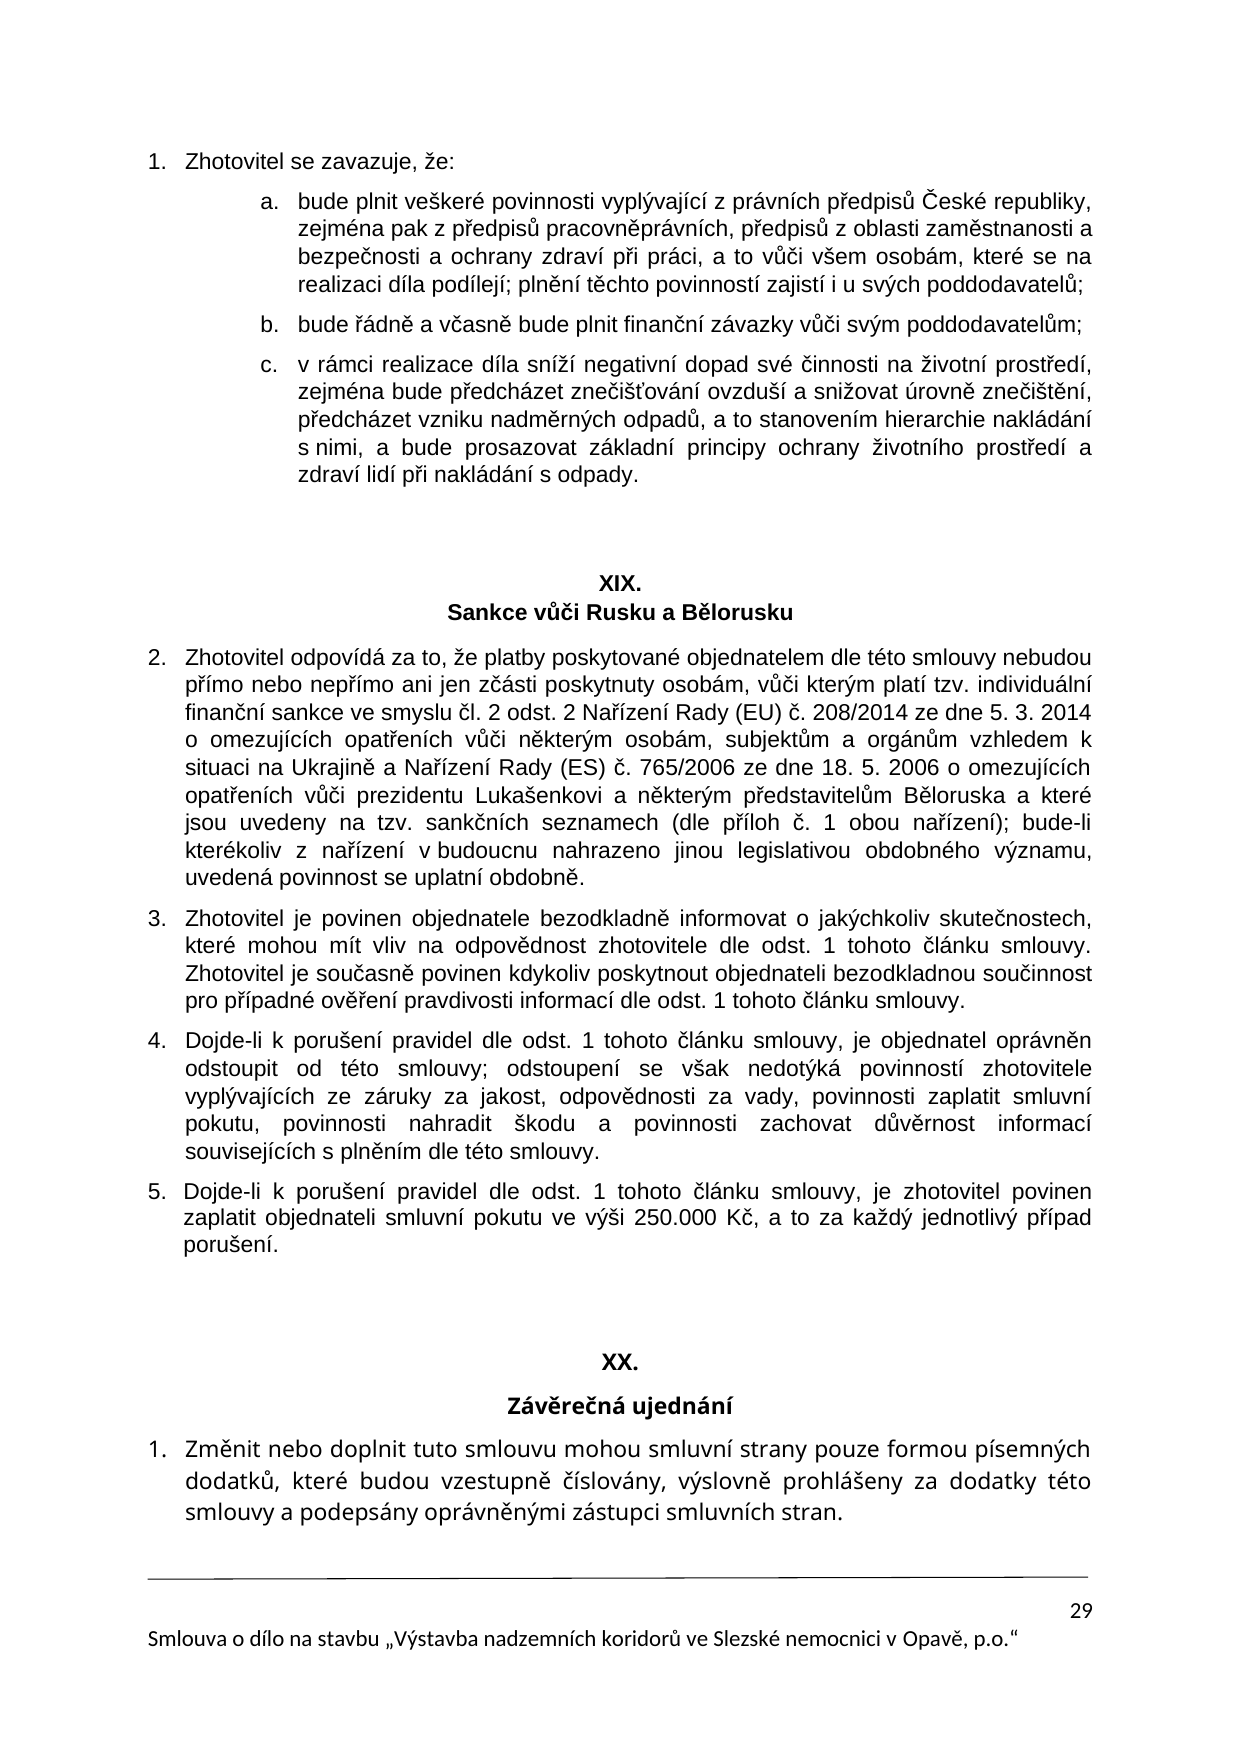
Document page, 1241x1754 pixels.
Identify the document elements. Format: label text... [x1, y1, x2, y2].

list Zhotovitel se zavazuje, že: [148, 148, 1093, 174]
list Dojde-li k porušení pravidel dle odst. 1 tohoto článku smlouvy, je zhotovitel povinen zaplatit objednateli smluvní pokutu ve výši 250.000 Kč, a to za každý jednotlivý případ porušení. [148, 1178, 1093, 1257]
text XIX. Sankce vůči Rusku a Bělorusku [148, 570, 1093, 625]
list Zhotovitel odpovídá za to, že platby poskytované objednatelem dle této smlouvy nebudou přímo nebo nepřímo ani jen zčásti poskytnuty osobám, vůči kterým platí tzv. individuální finanční sankce ve smyslu čl. 2 odst. 2 Nařízení Rady (EU) č. 208/2014 ze dne 5. 3. 2014 o omezujících opatřeních vůči některým osobám, subjektům a orgánům vzhledem k situaci na Ukrajině a Nařízení Rady (ES) č. 765/2006 ze dne 18. 5. 2006 o omezujících opatřeních vůči prezidentu Lukašenkovi a některým představitelům Běloruska a které jsou uvedeny na tzv. sankčních seznamech (dle příloh č. 1 obou nařízení); bude-li kterékoliv z nařízení v budoucnu nahrazeno jinou legislativou obdobného významu, uvedená povinnost se uplatní obdobně. [148, 643, 1093, 891]
list v rámci realizace díla sníží negativní dopad své činnosti na životní prostředí, zejména bude předcházet znečišťování ovzduší a snižovat úrovně znečištění, předcházet vzniku nadměrných odpadů, a to stanovením hierarchie nakládání s nimi, a bude prosazovat základní principy ochrany životního prostředí a zdraví lidí při nakládání s odpady. [260, 351, 1093, 487]
list Změnit nebo doplnit tuto smlouvu mohou smluvní strany pouze formou písemných dodatků, které budou vzestupně číslovány, výslovně prohlášeny za dodatky této smlouvy a podepsány oprávněnými zástupci smluvních stran. [148, 1433, 1093, 1527]
list bude řádně a včasně bude plnit finanční závazky vůči svým poddodavatelům; [260, 311, 1093, 337]
list Zhotovitel je povinen objednatele bezodkladně informovat o jakýchkoliv skutečnostech, které mohou mít vliv na odpovědnost zhotovitele dle odst. 1 tohoto článku smlouvy. Zhotovitel je současně povinen kdykoliv poskytnout objednateli bezodkladnou součinnost pro případné ověření pravdivosti informací dle odst. 1 tohoto článku smlouvy. [148, 904, 1093, 1014]
text Závěrečná ujednání [148, 1389, 1093, 1421]
text XX. [148, 1346, 1093, 1377]
list bude plnit veškeré povinnosti vyplývající z právních předpisů České republiky, zejména pak z předpisů pracovněprávních, předpisů z oblasti zaměstnanosti a bezpečnosti a ochrany zdraví při práci, a to vůči všem osobám, které se na realizaci díla podílejí; plnění těchto povinností zajistí i u svých poddodavatelů; [260, 188, 1093, 297]
list Dojde-li k porušení pravidel dle odst. 1 tohoto článku smlouvy, je objednatel oprávněn odstoupit od této smlouvy; odstoupení se však nedotýká povinností zhotovitele vyplývajících ze záruky za jakost, odpovědnosti za vady, povinnosti zaplatit smluvní pokutu, povinnosti nahradit škodu a povinnosti zachovat důvěrnost informací souvisejících s plněním dle této smlouvy. [148, 1027, 1093, 1164]
